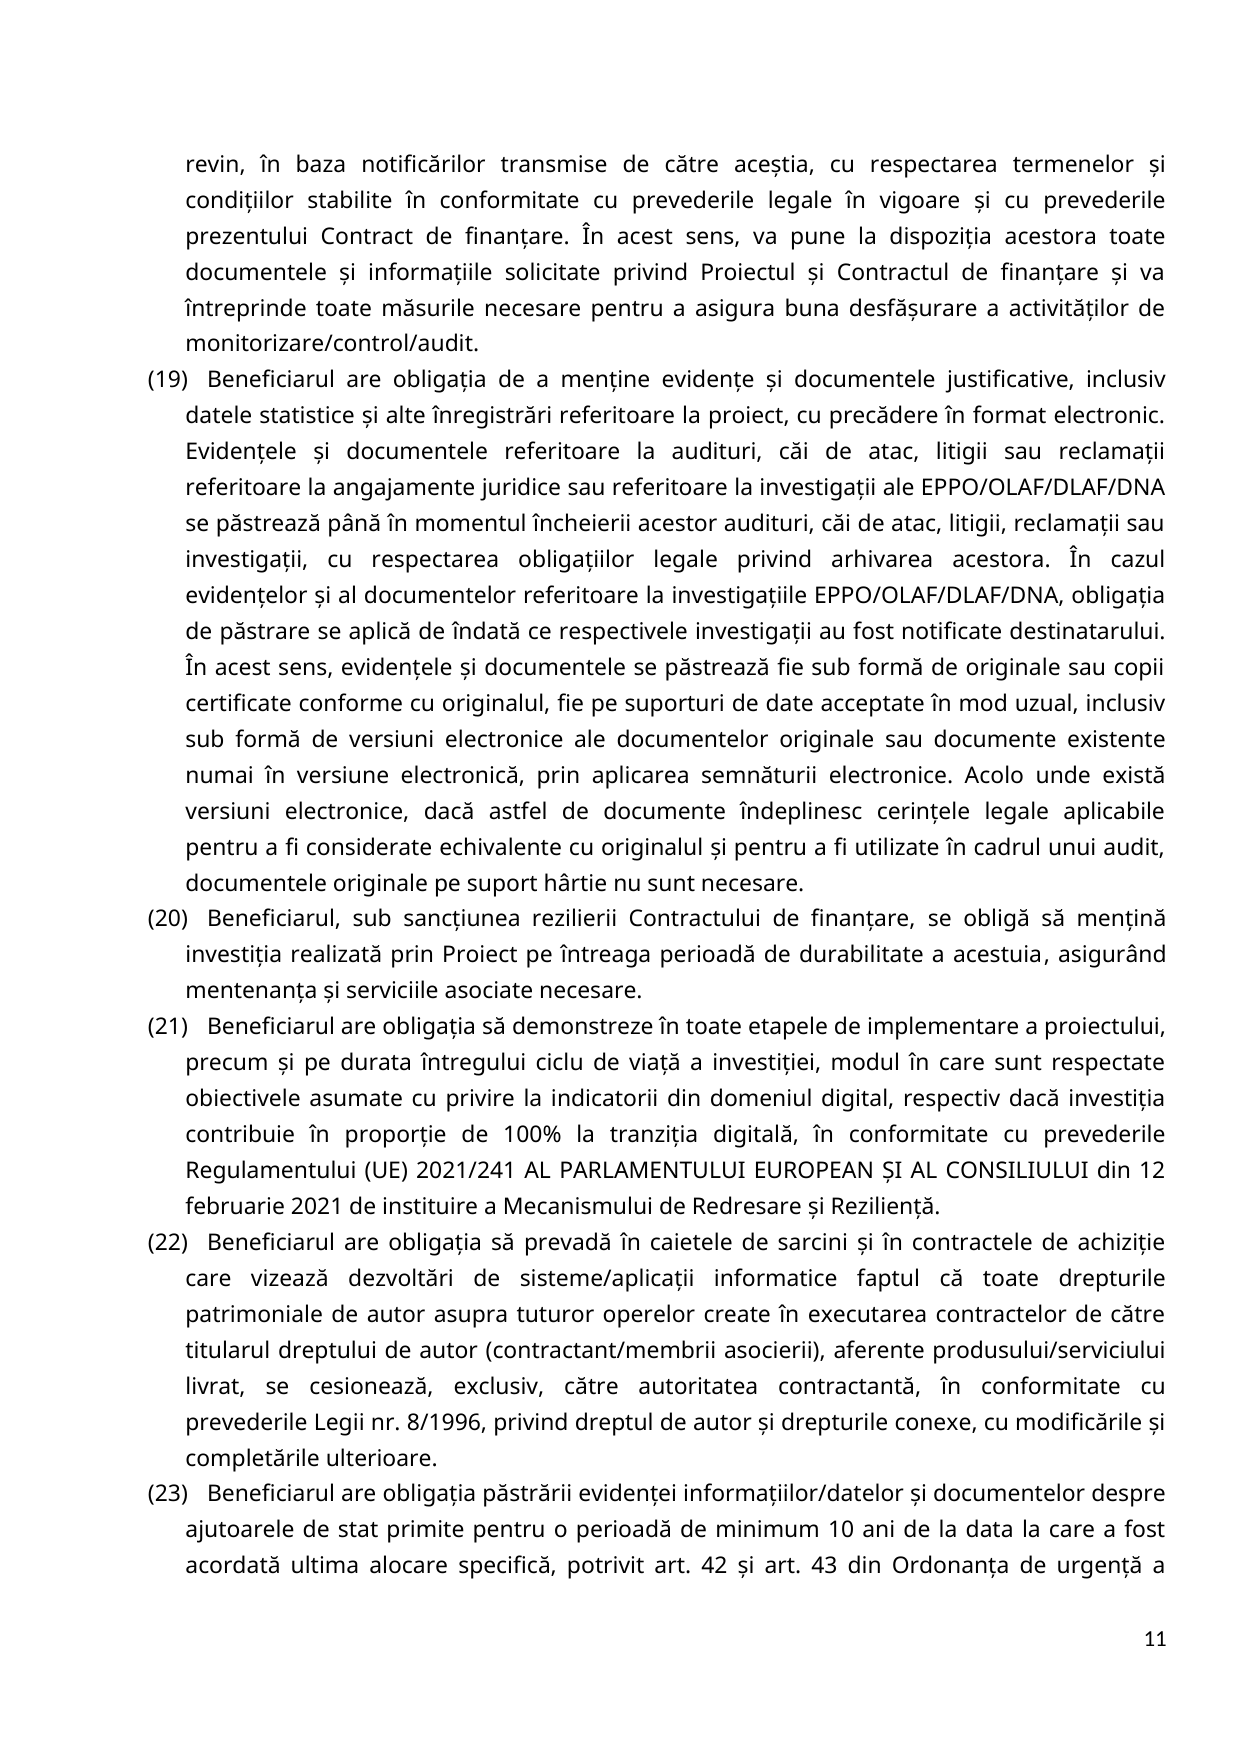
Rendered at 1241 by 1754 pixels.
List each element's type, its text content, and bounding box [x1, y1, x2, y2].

list Beneficiarul are obligația să prevadă în caietele de sarcini și în contractele de achiziție care vizează dezvoltări de sisteme/aplicații informatice faptul că toate drepturile patrimoniale de autor asupra tuturor operelor create în executarea contractelor de către titularul dreptului de autor (contractant/membrii asocierii), aferente produsului/serviciului livrat, se cesionează, exclusiv, către autoritatea contractantă, în conformitate cu prevederile Legii nr. 8/1996, privind dreptul de autor și drepturile conexe, cu modificările și completările ulterioare. [148, 1226, 1166, 1473]
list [148, 148, 1166, 359]
list Beneficiarul are obligația de a menține evidențe și documentele justificative, inclusiv datele statistice și alte înregistrări referitoare la proiect, cu precădere în format electronic. Evidențele și documentele referitoare la audituri, căi de atac, litigii sau reclamații referitoare la angajamente juridice sau referitoare la investigații ale EPPO/OLAF/DLAF/DNA se păstrează până în momentul încheierii acestor audituri, căi de atac, litigii, reclamații sau investigații, cu respectarea obligațiilor legale privind arhivarea acestora. În cazul evidențelor și al documentelor referitoare la investigațiile EPPO/OLAF/DLAF/DNA, obligația de păstrare se aplică de îndată ce respectivele investigații au fost notificate destinatarului. În acest sens, evidențele și documentele se păstrează fie sub formă de originale sau copii certificate conforme cu originalul, fie pe suporturi de date acceptate în mod uzual, inclusiv sub formă de versiuni electronice ale documentelor originale sau documente existente numai în versiune electronică, prin aplicarea semnăturii electronice. Acolo unde există versiuni electronice, dacă astfel de documente îndeplinesc cerințele legale aplicabile pentru a fi considerate echivalente cu originalul și pentru a fi utilizate în cadrul unui audit, documentele originale pe suport hârtie nu sunt necesare. [148, 363, 1166, 898]
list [148, 1477, 1166, 1581]
list Beneficiarul are obligația să demonstreze în toate etapele de implementare a proiectului, precum și pe durata întregului ciclu de viață a investiției, modul în care sunt respectate obiectivele asumate cu privire la indicatorii din domeniul digital, respectiv dacă investiția contribuie în proporție de 100% la tranziția digitală, în conformitate cu prevederile Regulamentului (UE) 2021/241 AL PARLAMENTULUI EUROPEAN ȘI AL CONSILIULUI din 12 februarie 2021 de instituire a Mecanismului de Redresare și Reziliență. [148, 1010, 1166, 1221]
list Beneficiarul, sub sancțiunea rezilierii Contractului de finanțare, se obligă să mențină investiția realizată prin Proiect pe întreaga perioadă de durabilitate a acestuia, asigurând mentenanța și serviciile asociate necesare. [148, 902, 1166, 1006]
